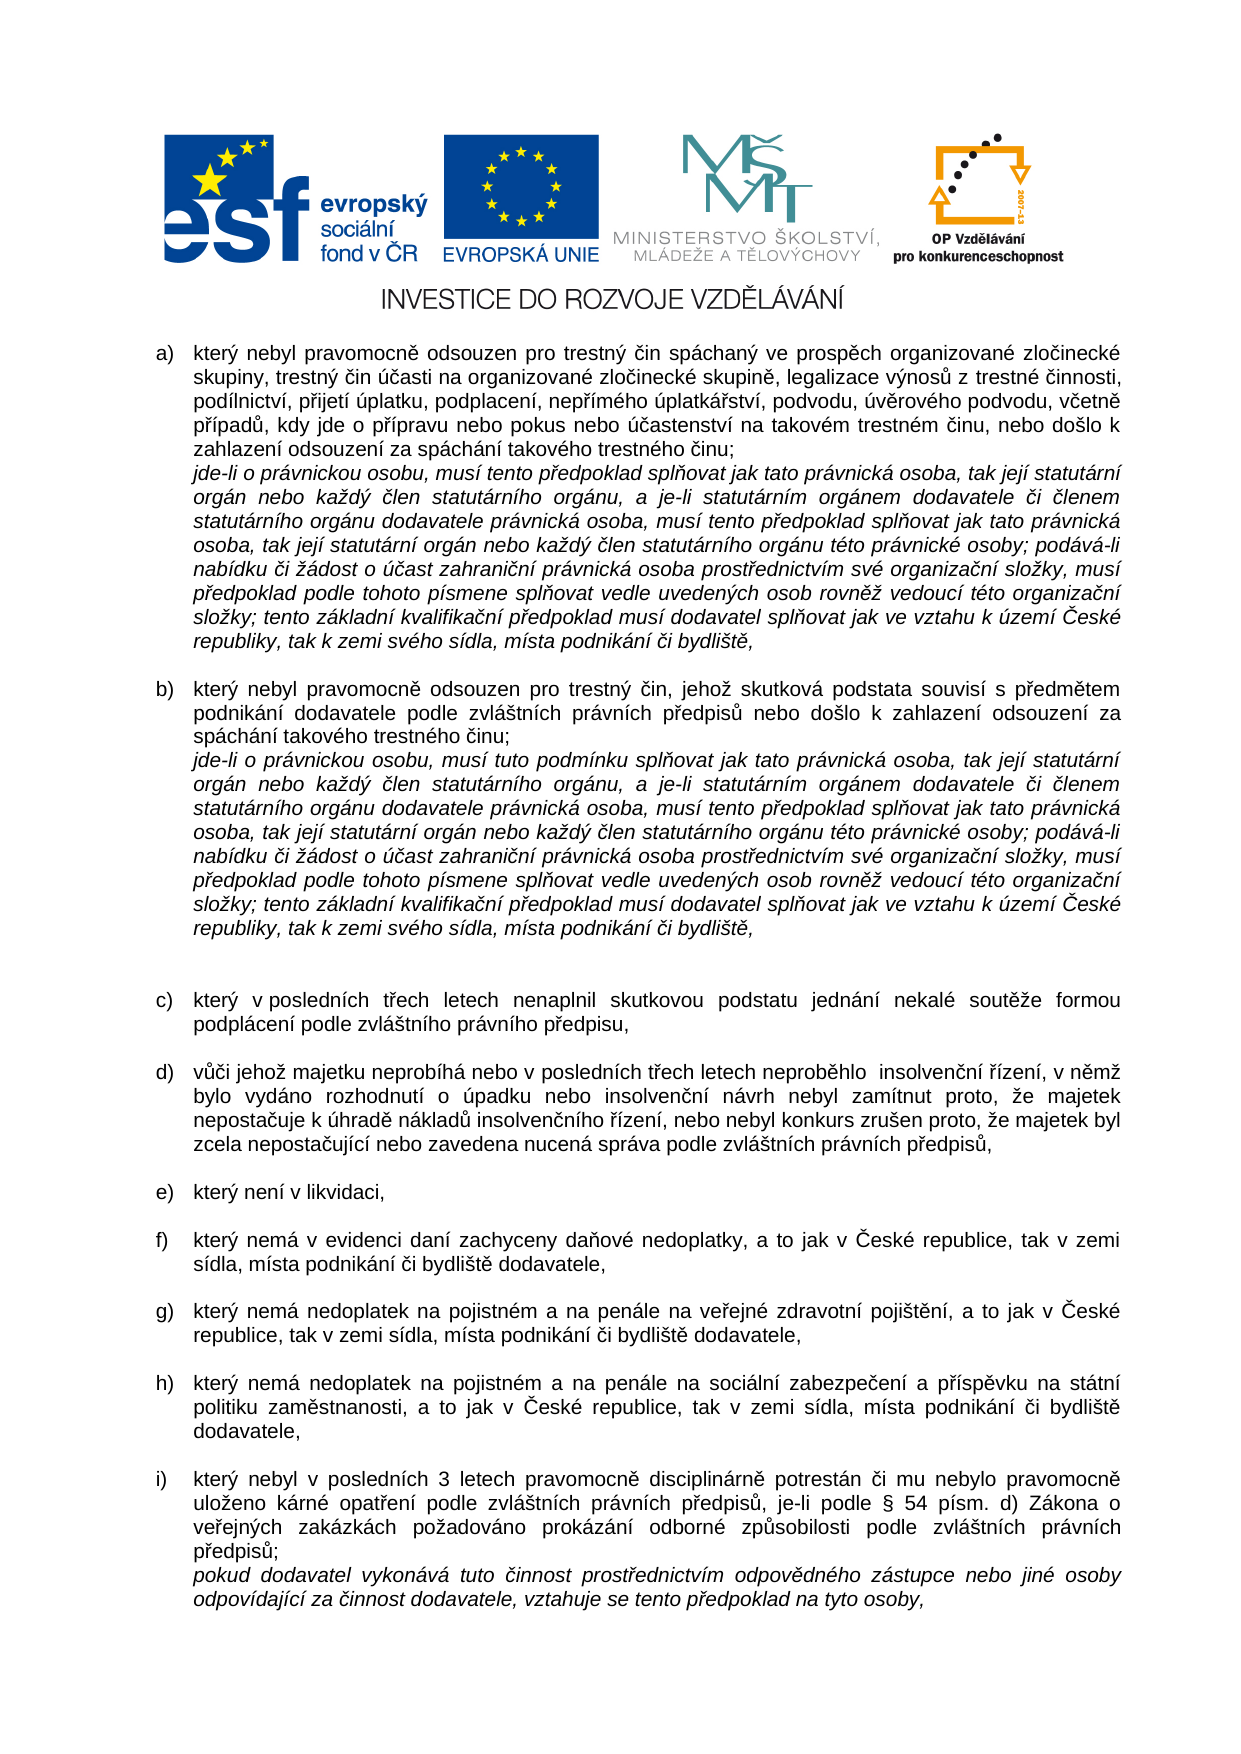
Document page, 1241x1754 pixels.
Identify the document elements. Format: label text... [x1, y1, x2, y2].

list který nebyl v posledních 3 letech pravomocně disciplinárně potrestán či mu nebylo pravomocně uloženo kárné opatření podle zvláštních právních předpisů, je-li podle § 54 písm. d) Zákona o veřejných zakázkách požadováno prokázání odborné způsobilosti podle zvláštních právních předpisů; [156, 1467, 1122, 1563]
picture [116, 94, 1125, 341]
list jde-li o právnickou osobu, musí tento předpoklad splňovat jak tato právnická osoba, tak její statutární orgán nebo každý člen statutárního orgánu, a je-li statutárním orgánem dodavatele či členem statutárního orgánu dodavatele právnická osoba, musí tento předpoklad splňovat jak tato právnická osoba, tak její statutární orgán nebo každý člen statutárního orgánu této právnické osoby; podává-li nabídku či žádost o účast zahraniční právnická osoba prostřednictvím své organizační složky, musí předpoklad podle tohoto písmene splňovat vedle uvedených osob rovněž vedoucí této organizační složky; tento základní kvalifikační předpoklad musí dodavatel splňovat jak ve vztahu k území České republiky, tak k zemi svého sídla, místa podnikání či bydliště, [193, 461, 1122, 652]
list který nemá nedoplatek na pojistném a na penále na sociální zabezpečení a příspěvku na státní politiku zaměstnanosti, a to jak v České republice, tak v zemi sídla, místa podnikání či bydliště dodavatele, [156, 1371, 1122, 1443]
list který nebyl pravomocně odsouzen pro trestný čin, jehož skutková podstata souvisí s předmětem podnikání dodavatele podle zvláštních právních předpisů nebo došlo k zahlazení odsouzení za spáchání takového trestného činu; [156, 676, 1122, 748]
list vůči jehož majetku neprobíhá nebo v posledních třech letech neproběhlo insolvenční řízení, v němž bylo vydáno rozhodnutí o úpadku nebo insolvenční návrh nebyl zamítnut proto, že majetek nepostačuje k úhradě nákladů insolvenčního řízení, nebo nebyl konkurs zrušen proto, že majetek byl zcela nepostačující nebo zavedena nucená správa podle zvláštních právních předpisů, [156, 1060, 1122, 1156]
list který nemá nedoplatek na pojistném a na penále na veřejné zdravotní pojištění, a to jak v České republice, tak v zemi sídla, místa podnikání či bydliště dodavatele, [156, 1299, 1122, 1347]
list jde-li o právnickou osobu, musí tuto podmínku splňovat jak tato právnická osoba, tak její statutární orgán nebo každý člen statutárního orgánu, a je-li statutárním orgánem dodavatele či členem statutárního orgánu dodavatele právnická osoba, musí tento předpoklad splňovat jak tato právnická osoba, tak její statutární orgán nebo každý člen statutárního orgánu této právnické osoby; podává-li nabídku či žádost o účast zahraniční právnická osoba prostřednictvím své organizační složky, musí předpoklad podle tohoto písmene splňovat vedle uvedených osob rovněž vedoucí této organizační složky; tento základní kvalifikační předpoklad musí dodavatel splňovat jak ve vztahu k území České republiky, tak k zemi svého sídla, místa podnikání či bydliště, [193, 748, 1122, 940]
list který není v likvidaci, [156, 1179, 1122, 1203]
list který v posledních třech letech nenaplnil skutkovou podstatu jednání nekalé soutěže formou podplácení podle zvláštního právního předpisu, [156, 988, 1122, 1036]
list který nemá v evidenci daní zachyceny daňové nedoplatky, a to jak v České republice, tak v zemi sídla, místa podnikání či bydliště dodavatele, [156, 1227, 1122, 1275]
list pokud dodavatel vykonává tuto činnost prostřednictvím odpovědného zástupce nebo jiné osoby odpovídající za činnost dodavatele, vztahuje se tento předpoklad na tyto osoby, [193, 1563, 1122, 1611]
